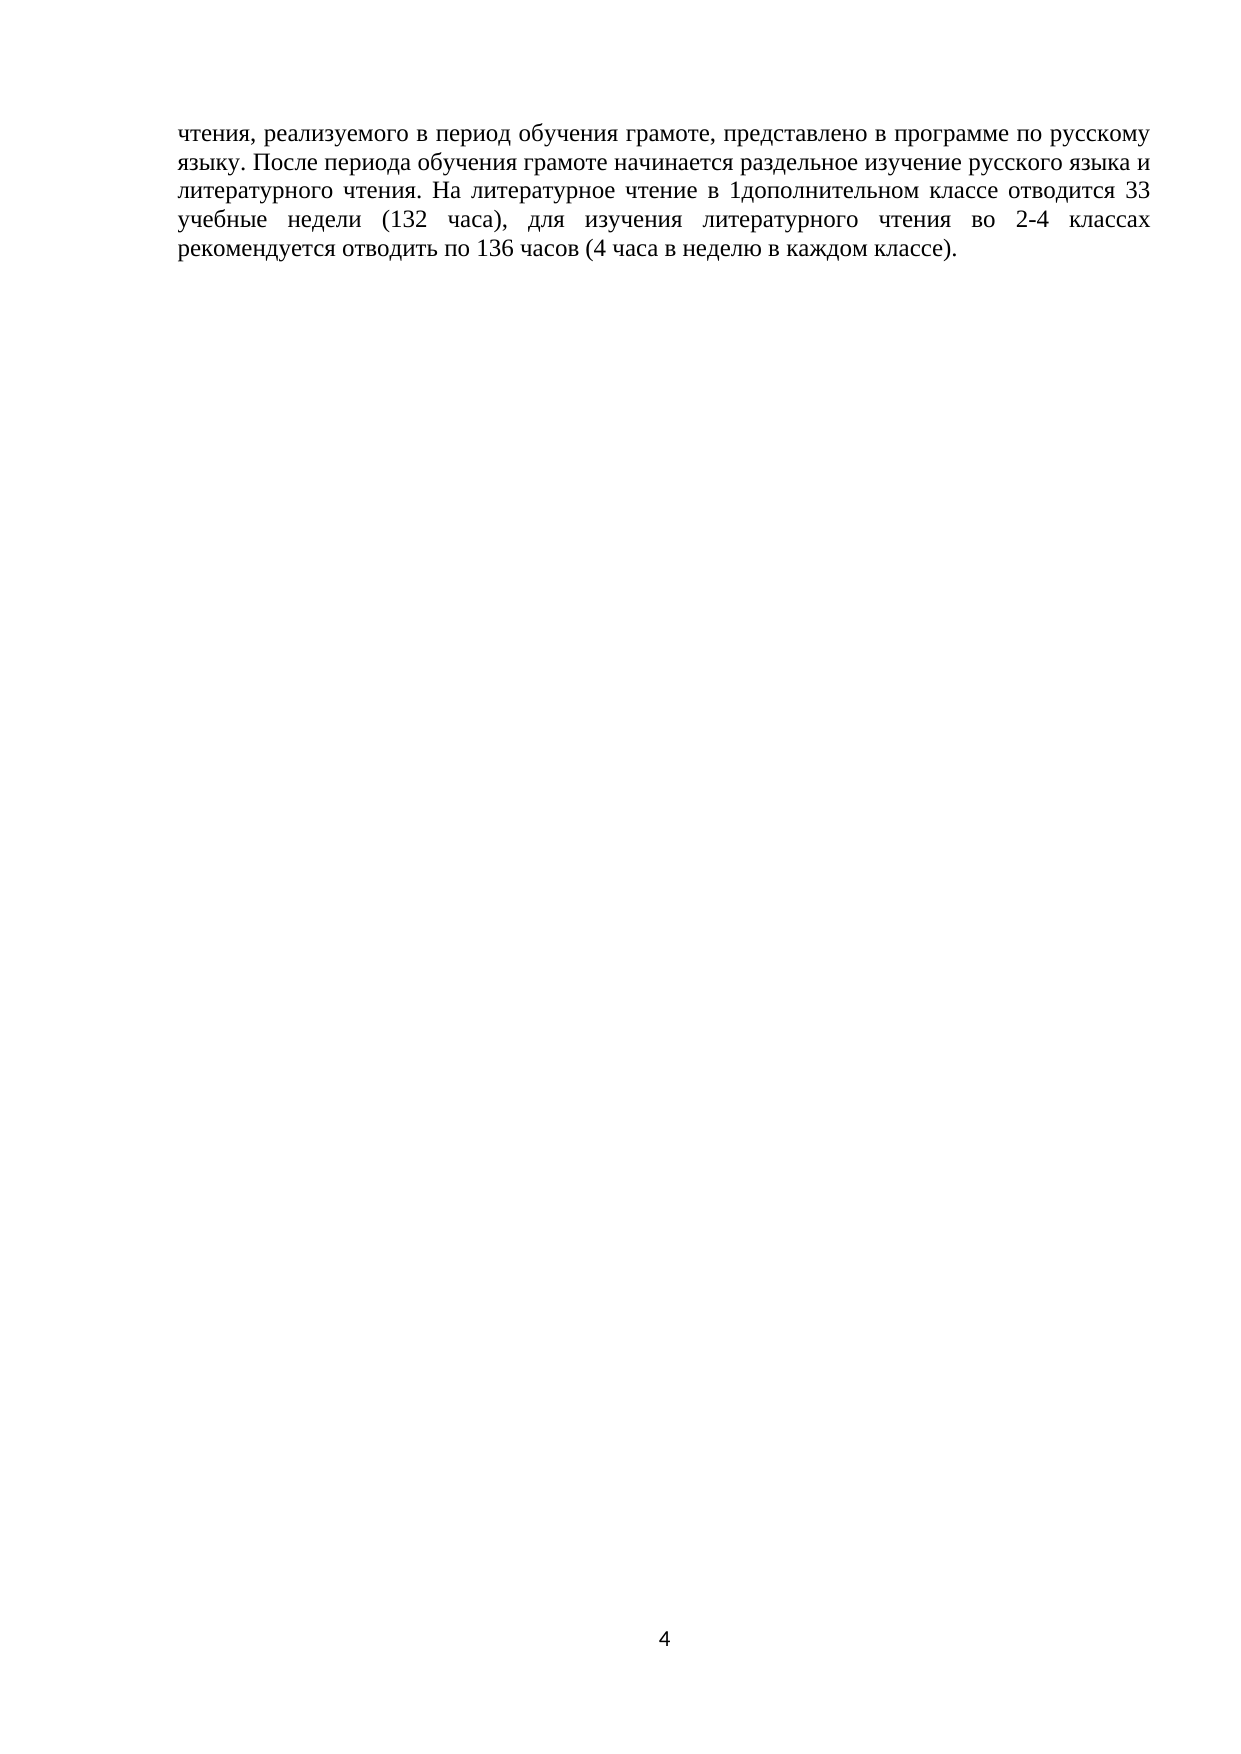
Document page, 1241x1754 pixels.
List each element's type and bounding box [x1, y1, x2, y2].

text [177, 118, 1152, 262]
